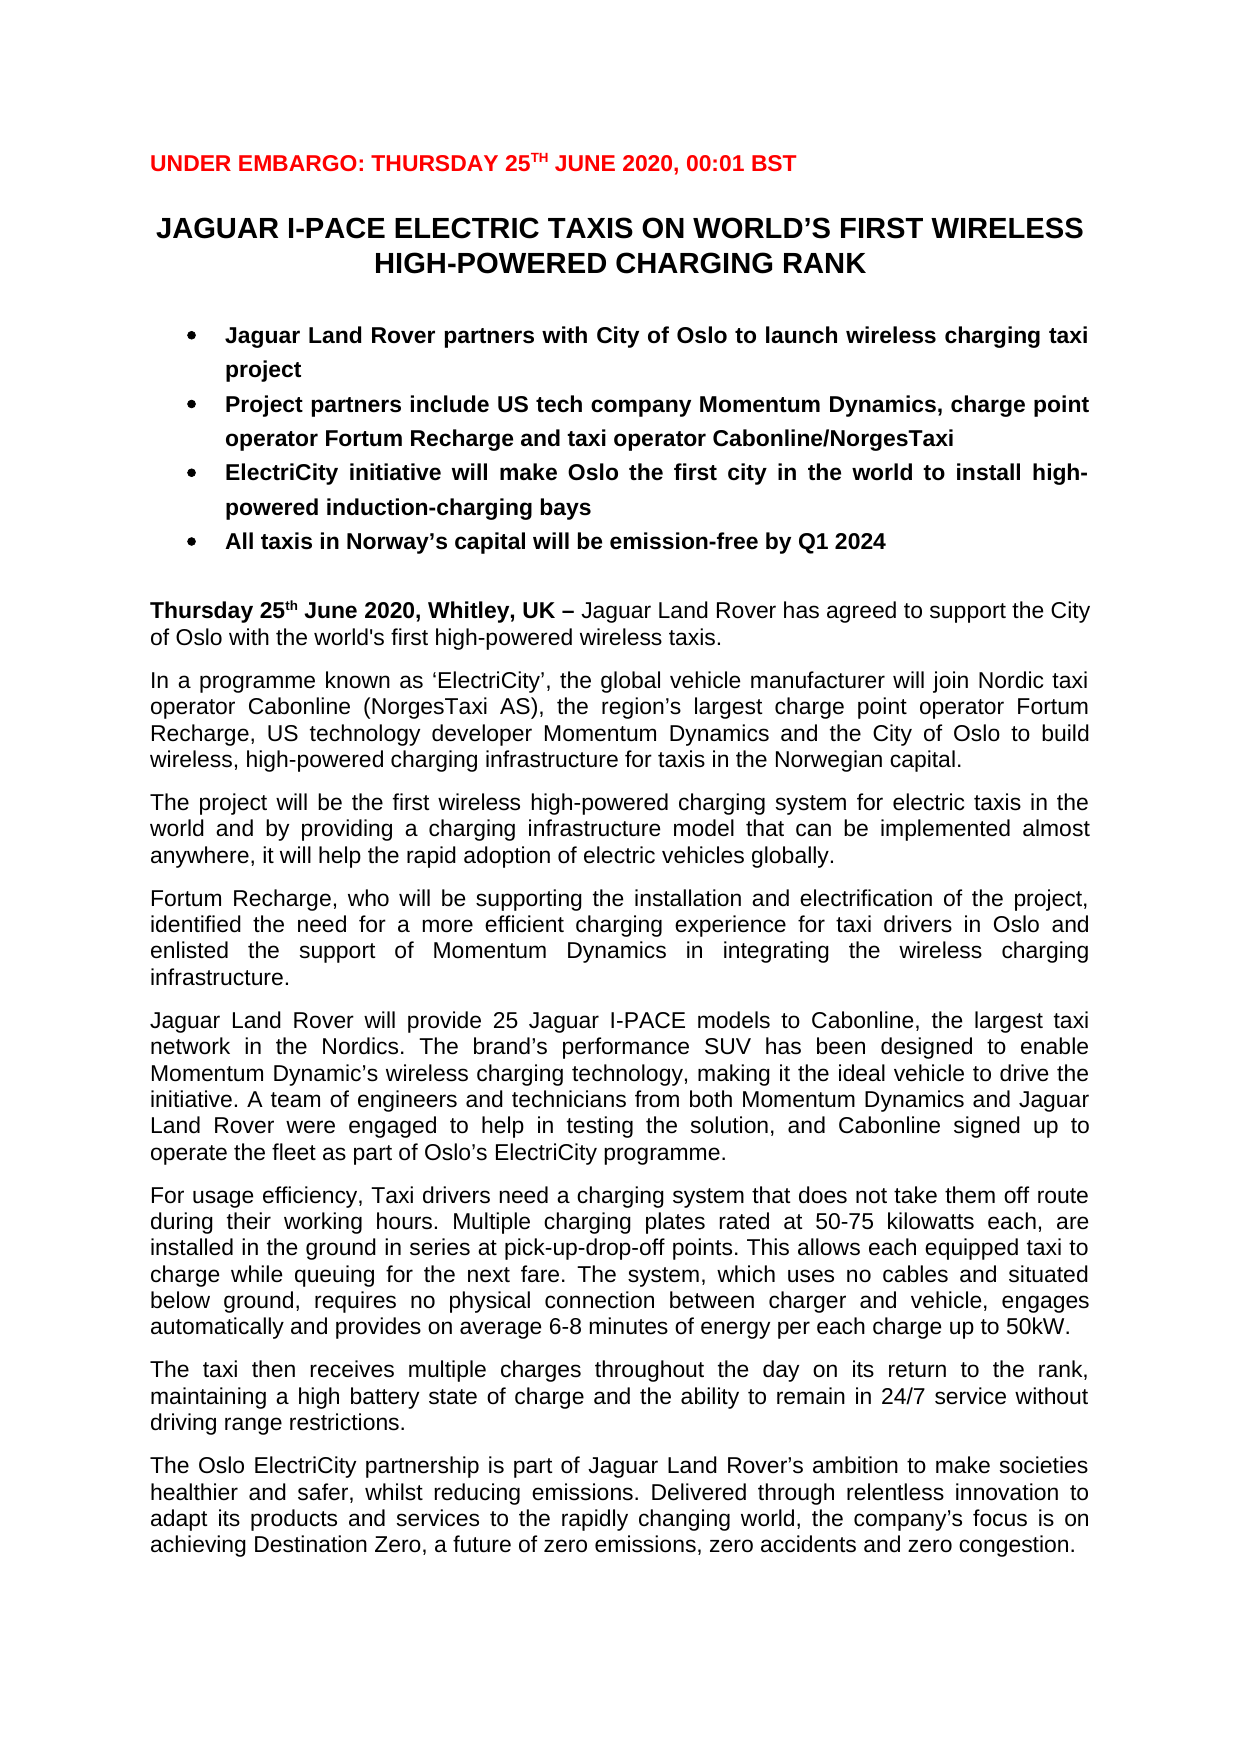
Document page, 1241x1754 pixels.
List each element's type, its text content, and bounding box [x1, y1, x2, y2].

text In a programme known as ‘ElectriCity’, the global vehicle manufacturer will join Nordic taxi operator Cabonline (NorgesTaxi AS), the region’s largest charge point operator Fortum Recharge, US technology developer Momentum Dynamics and the City of Oslo to build wireless, high-powered charging infrastructure for taxis in the Norwegian capital. [150, 667, 1090, 772]
list Jaguar Land Rover partners with City of Oslo to launch wireless charging taxi project [187, 314, 1090, 383]
list ElectriCity initiative will make Oslo the first city in the world to install high-powered induction-charging bays [187, 451, 1090, 520]
list All taxis in Norway’s capital will be emission-free by Q1 2024 [187, 520, 1090, 554]
text The Oslo ElectriCity partnership is part of Jaguar Land Rover’s ambition to make societies healthier and safer, whilst reducing emissions. Delivered through relentless innovation to adapt its products and services to the rapidly changing world, the company’s focus is on achieving Destination Zero, a future of zero emissions, zero accidents and zero congestion. [150, 1452, 1090, 1557]
text JAGUAR I-PACE ELECTRIC TAXIS ON WORLD’S FIRST WIRELESS HIGH-POWERED CHARGING RANK [150, 211, 1090, 279]
text The taxi then receives multiple charges throughout the day on its return to the rank, maintaining a high battery state of charge and the ability to remain in 24/7 service without driving range restrictions. [150, 1356, 1090, 1435]
text The project will be the first wireless high-powered charging system for electric taxis in the world and by providing a charging infrastructure model that can be implemented almost anywhere, it will help the rapid adoption of electric vehicles globally. [150, 789, 1090, 868]
text Jaguar Land Rover will provide 25 Jaguar I-PACE models to Cabonline, the largest taxi network in the Nordics. The brand’s performance SUV has been designed to enable Momentum Dynamic’s wireless charging technology, making it the ideal vehicle to drive the initiative. A team of engineers and technicians from both Momentum Dynamics and Jaguar Land Rover were engaged to help in testing the solution, and Cabonline signed up to operate the fleet as part of Oslo’s ElectriCity programme. [150, 1007, 1090, 1165]
text UNDER EMBARGO: THURSDAY 25TH JUNE 2020, 00:01 BST [150, 150, 1090, 176]
list Project partners include US tech company Momentum Dynamics, charge point operator Fortum Recharge and taxi operator Cabonline/NorgesTaxi [187, 383, 1090, 451]
text For usage efficiency, Taxi drivers need a charging system that does not take them off route during their working hours. Multiple charging plates rated at 50-75 kilowatts each, are installed in the ground in series at pick-up-drop-off points. This allows each equipped taxi to charge while queuing for the next fare. The system, which uses no cables and situated below ground, requires no physical connection between charger and vehicle, engages automatically and provides on average 6-8 minutes of energy per each charge up to 50kW. [150, 1182, 1090, 1340]
text Thursday 25th June 2020, Whitley, UK – Jaguar Land Rover has agreed to support the City of Oslo with the world's first high-powered wireless taxis. [150, 597, 1090, 650]
text Fortum Recharge, who will be supporting the installation and electrification of the project, identified the need for a more efficient charging experience for taxi drivers in Oslo and enlisted the support of Momentum Dynamics in integrating the wireless charging infrastructure. [150, 885, 1090, 990]
